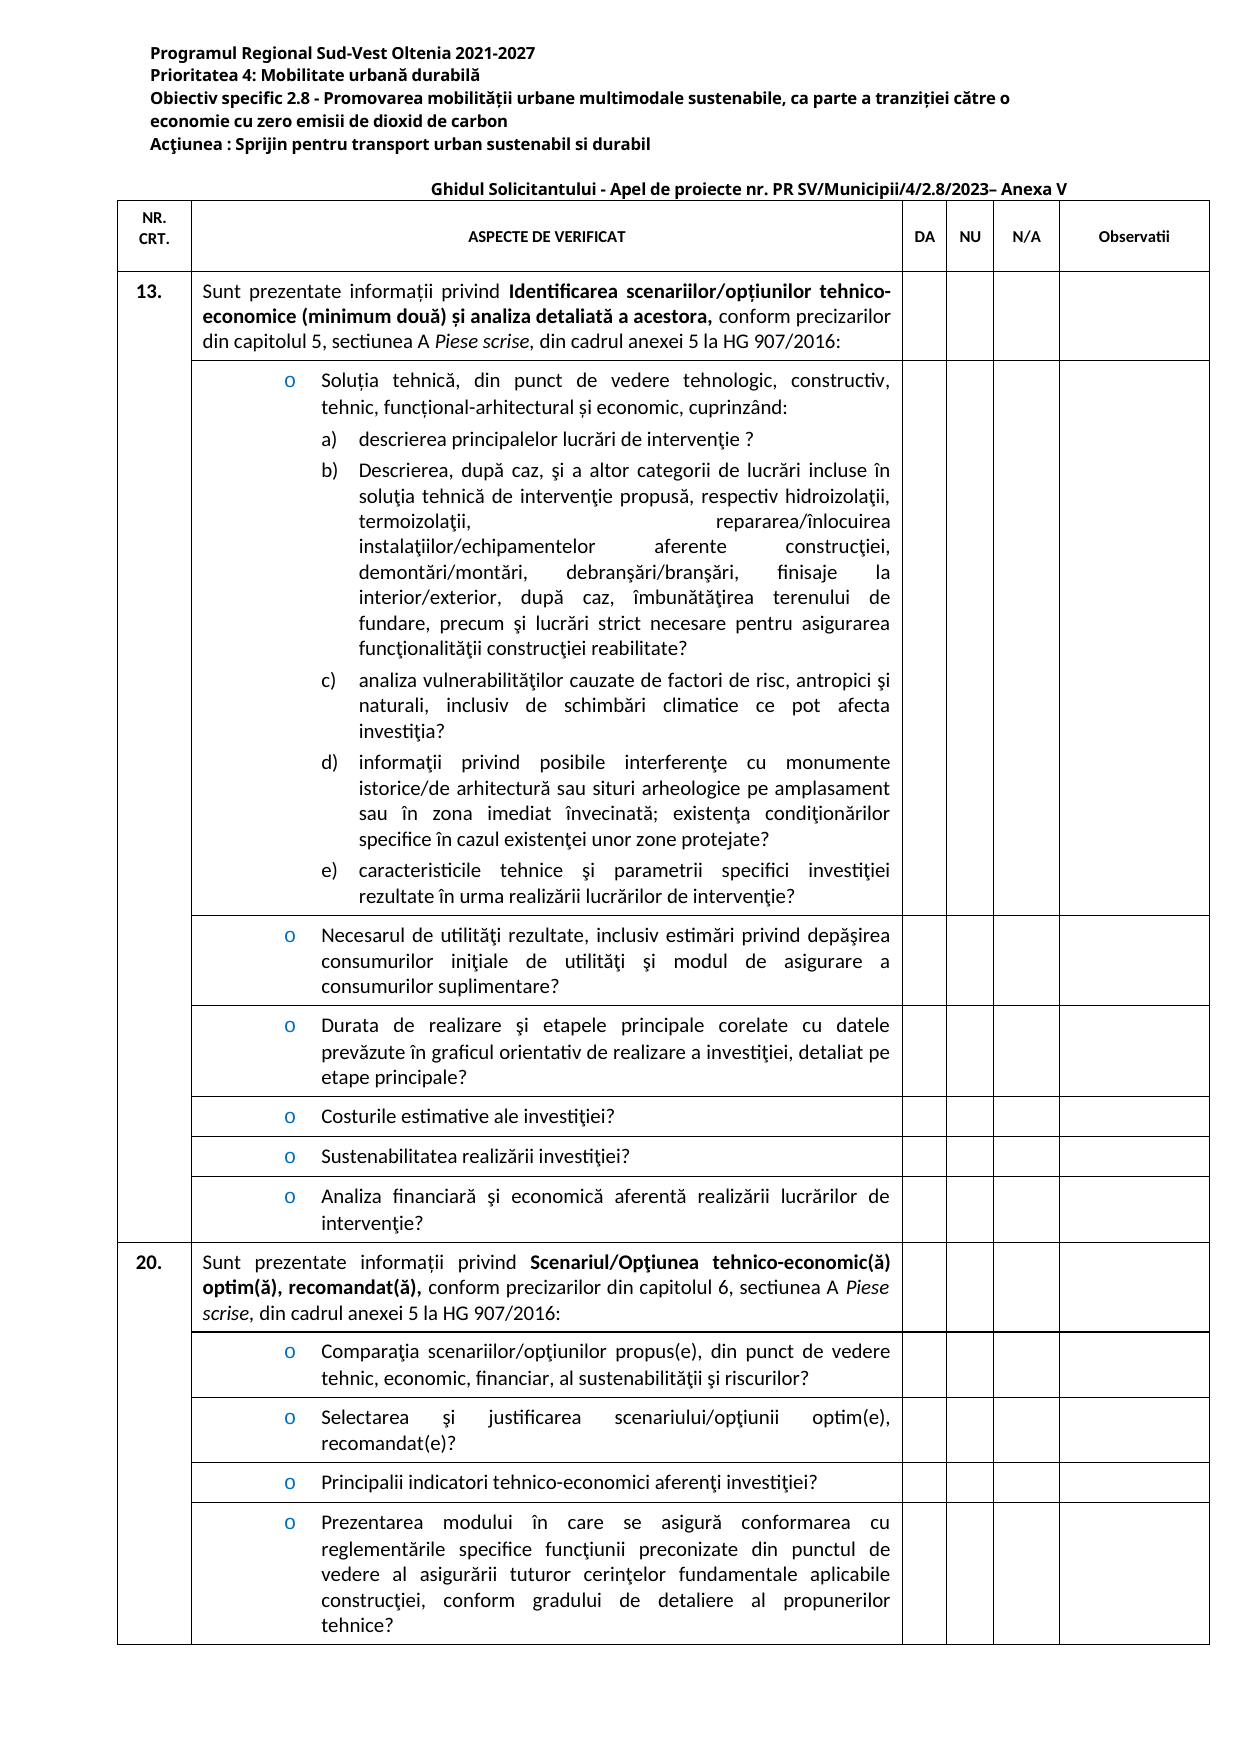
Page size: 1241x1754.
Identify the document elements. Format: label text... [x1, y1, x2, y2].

table_cell [118, 1243, 191, 1644]
table_header ASPECTE DE VERIFICAT [192, 201, 902, 271]
table_cell [994, 1137, 1059, 1176]
table_cell [1060, 1137, 1209, 1176]
table_cell [903, 1333, 946, 1397]
table_cell [947, 1137, 993, 1176]
table_cell [118, 272, 191, 1242]
table_cell [994, 1243, 1059, 1331]
table_cell [947, 1006, 993, 1096]
table_cell [947, 916, 993, 1005]
table_cell [947, 1463, 993, 1502]
table_cell [903, 1097, 946, 1136]
table_cell [994, 916, 1059, 1005]
table_cell Sustenabilitatea realizării investiţiei? [192, 1137, 902, 1176]
table_cell Analiza financiară şi economică aferentă realizării lucrărilor de intervenţie? [192, 1177, 902, 1242]
table_cell Selectarea şi justificarea scenariului/opţiunii optim(e), recomandat(e)? [192, 1398, 902, 1462]
table_cell [994, 1006, 1059, 1096]
table_cell [994, 1398, 1059, 1462]
table_cell [903, 1398, 946, 1462]
table_cell [994, 361, 1059, 914]
table_cell [903, 272, 946, 360]
table_cell [903, 1243, 946, 1331]
table_cell [903, 1137, 946, 1176]
table_cell Costurile estimative ale investiţiei? [192, 1097, 902, 1136]
table_cell [947, 1097, 993, 1136]
table_cell [1060, 1243, 1209, 1331]
table_cell Prezentarea modului în care se asigură conformarea cu reglementările specifice funcţiunii preconizate din punctul de vedere al asigurării tuturor cerinţelor fundamentale aplicabile construcţiei, conform gradului de detaliere al propunerilor tehnice? [192, 1503, 902, 1644]
table_cell [903, 1177, 946, 1242]
table_cell [947, 272, 993, 360]
table_cell [903, 361, 946, 914]
table_cell [947, 1503, 993, 1644]
table_cell Necesarul de utilităţi rezultate, inclusiv estimări privind depăşirea consumurilor iniţiale de utilităţi şi modul de asigurare a consumurilor suplimentare? [192, 916, 902, 1005]
table_header NR. CRT. [118, 201, 191, 271]
table_cell [1060, 1463, 1209, 1502]
table_cell [947, 1177, 993, 1242]
table_cell [994, 1463, 1059, 1502]
table_cell Durata de realizare şi etapele principale corelate cu datele prevăzute în graficul orientativ de realizare a investiţiei, detaliat pe etape principale? [192, 1006, 902, 1096]
table_header NU [947, 201, 993, 271]
table_cell [903, 916, 946, 1005]
table_cell [1060, 1006, 1209, 1096]
table_cell [903, 1006, 946, 1096]
table_header N/A [994, 201, 1059, 271]
table_cell Soluţia tehnică, din punct de vedere tehnologic, constructiv, tehnic, funcţional-arhitectural şi economic, cuprinzând: descrierea principalelor lucrări de intervenţie ? Descrierea, după caz, şi a altor categorii de lucrări incluse în soluţia tehnică de intervenţie propusă, respectiv hidroizolaţii, termoizolaţii, repararea/înlocuirea instalaţiilor/echipamentelor aferente construcţiei, demontări/montări, debranşări/branşări, finisaje la interior/exterior, după caz, îmbunătăţirea terenului de fundare, precum şi lucrări strict necesare pentru asigurarea funcţionalităţii construcţiei reabilitate? analiza vulnerabilităţilor cauzate de factori de risc, antropici şi naturali, inclusiv de schimbări climatice ce pot afecta investiţia? informaţii privind posibile interferenţe cu monumente istorice/de arhitectură sau situri arheologice pe amplasament sau în zona imediat învecinată; existenţa condiţionărilor specifice în cazul existenţei unor zone protejate? caracteristicile tehnice şi parametrii specifici investiţiei rezultate în urma realizării lucrărilor de intervenţie? [192, 361, 902, 914]
table_cell [903, 1503, 946, 1644]
table_cell [994, 1333, 1059, 1397]
table_cell [1060, 361, 1209, 914]
table_cell Principalii indicatori tehnico-economici aferenţi investiţiei? [192, 1463, 902, 1502]
table_cell [1060, 1097, 1209, 1136]
table_cell [994, 1177, 1059, 1242]
table_cell [1060, 1503, 1209, 1644]
table_cell [947, 1243, 993, 1331]
table_cell [994, 1503, 1059, 1644]
table_cell Sunt prezentate informații privind Identificarea scenariilor/opţiunilor tehnico-economice (minimum două) şi analiza detaliată a acestora, conform precizarilor din capitolul 5, sectiunea A Piese scrise, din cadrul anexei 5 la HG 907/2016: [192, 272, 902, 360]
table_cell [947, 1333, 993, 1397]
table_header DA [903, 201, 946, 271]
table_cell [1060, 1333, 1209, 1397]
table_cell [947, 1398, 993, 1462]
table_cell Comparaţia scenariilor/opţiunilor propus(e), din punct de vedere tehnic, economic, financiar, al sustenabilităţii şi riscurilor? [192, 1333, 902, 1397]
table_cell [1060, 916, 1209, 1005]
table_cell [994, 1097, 1059, 1136]
table_cell Sunt prezentate informații privind Scenariul/Opţiunea tehnico-economic(ă) optim(ă), recomandat(ă), conform precizarilor din capitolul 6, sectiunea A Piese scrise, din cadrul anexei 5 la HG 907/2016: [192, 1243, 902, 1331]
table_cell [1060, 272, 1209, 360]
table_cell [994, 272, 1059, 360]
table_header Observatii [1060, 201, 1209, 271]
table_cell [903, 1463, 946, 1502]
table_cell [1060, 1398, 1209, 1462]
table_cell [1060, 1177, 1209, 1242]
table_cell [947, 361, 993, 914]
